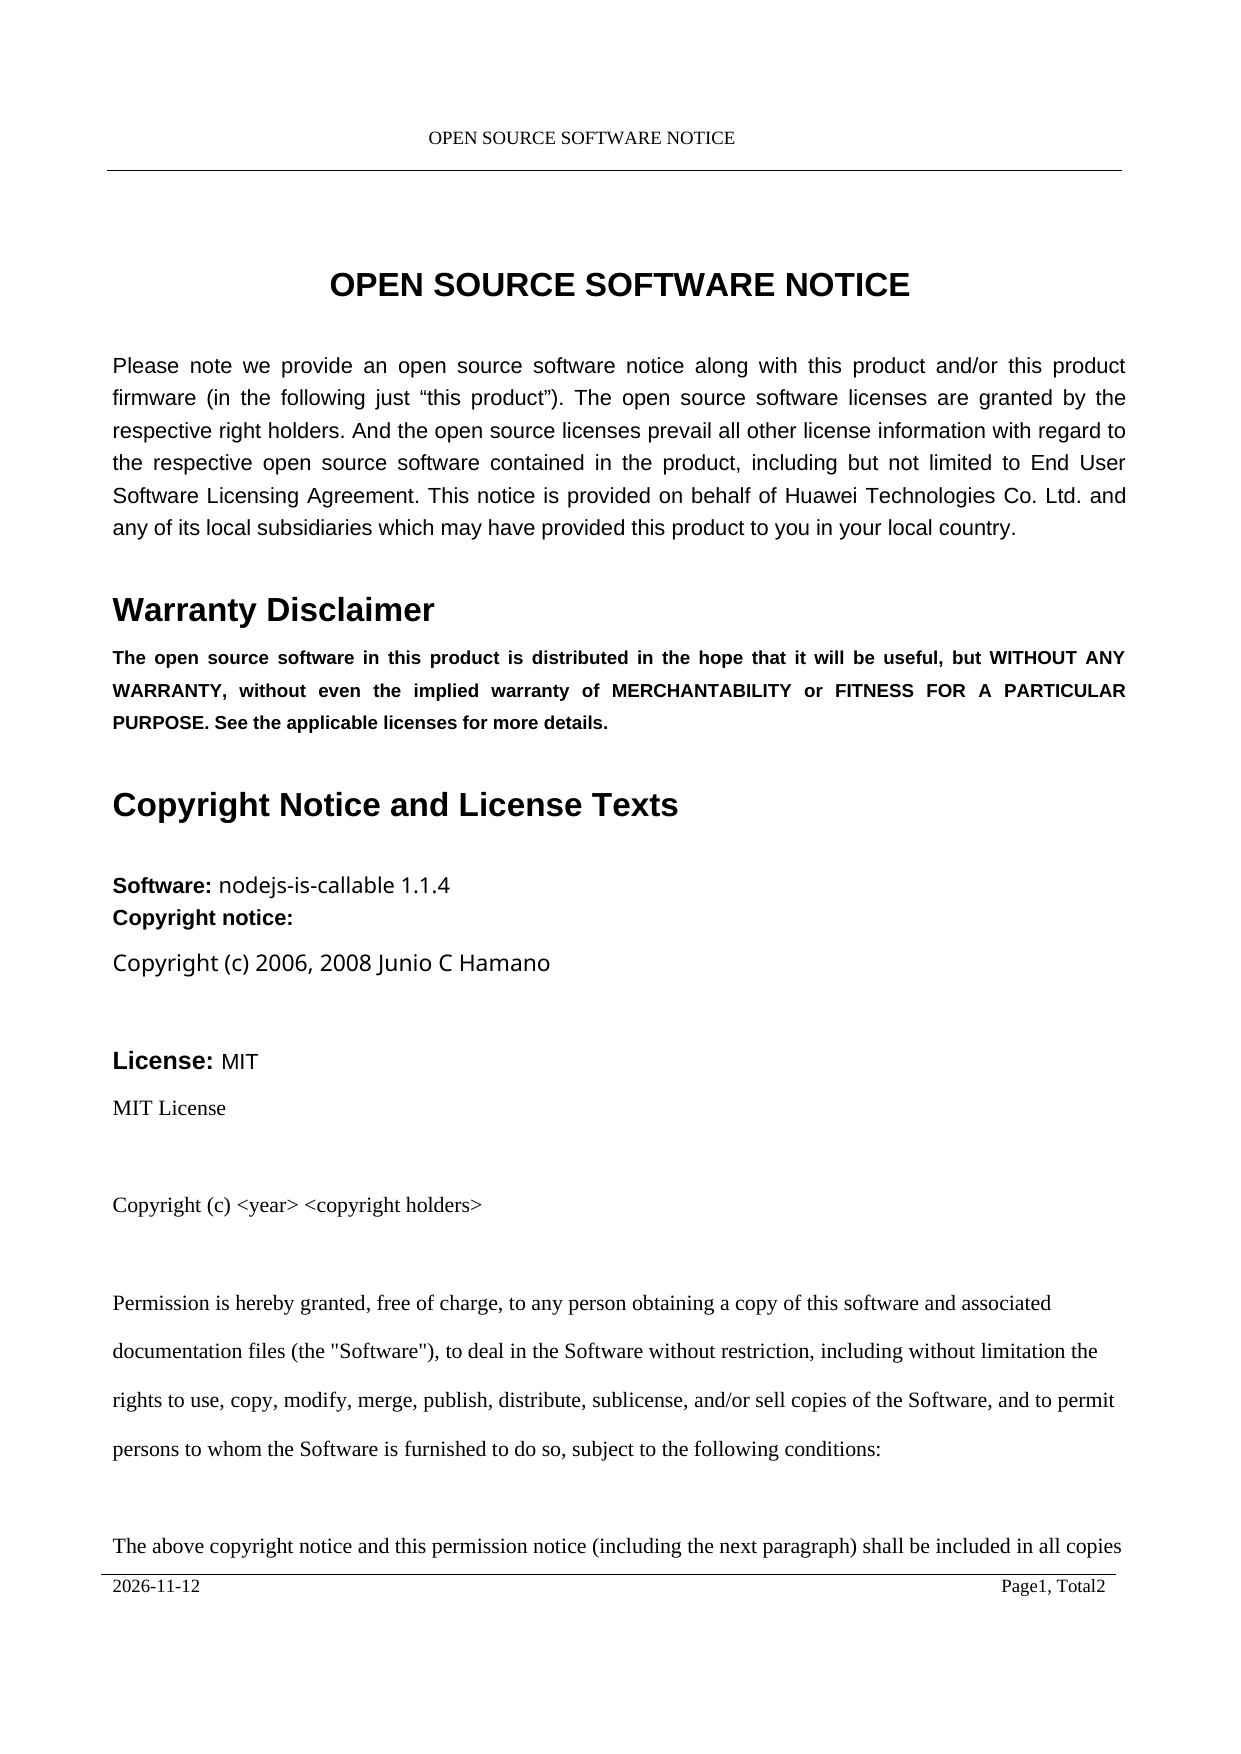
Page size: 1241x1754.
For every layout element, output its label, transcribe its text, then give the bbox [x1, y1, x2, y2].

text Copyright notice: [112, 901, 1128, 934]
text Software: nodejs-is-callable 1.1.4 [112, 869, 1128, 901]
text Copyright (c) 2006, 2008 Junio C Hamano [112, 947, 1128, 1028]
text OPEN SOURCE SOFTWARE NOTICE [112, 251, 1128, 316]
text Please note we provide an open source software notice along with this product and/or this product firmware (in the following just “this product”). The open source software licenses are granted by the respective right holders. And the open source licenses prevail all other license information with regard to the respective open source software contained in the product, including but not limited to End User Software Licensing Agreement. This notice is provided on behalf of Huawei Technologies Co. Ltd. and any of its local subsidiaries which may have provided this product to you in your local country. [112, 349, 1128, 544]
text The open source software in this product is distributed in the hope that it will be useful, but WITHOUT ANY WARRANTY, without even the implied warranty of MERCHANTABILITY or FITNESS FOR A PARTICULAR PURPOSE. See the applicable licenses for more details. [112, 641, 1128, 739]
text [112, 1091, 1128, 1562]
text Copyright Notice and License Texts [112, 771, 1128, 836]
text License: MIT [112, 1044, 1128, 1077]
text Warranty Disclaimer [112, 576, 1128, 641]
